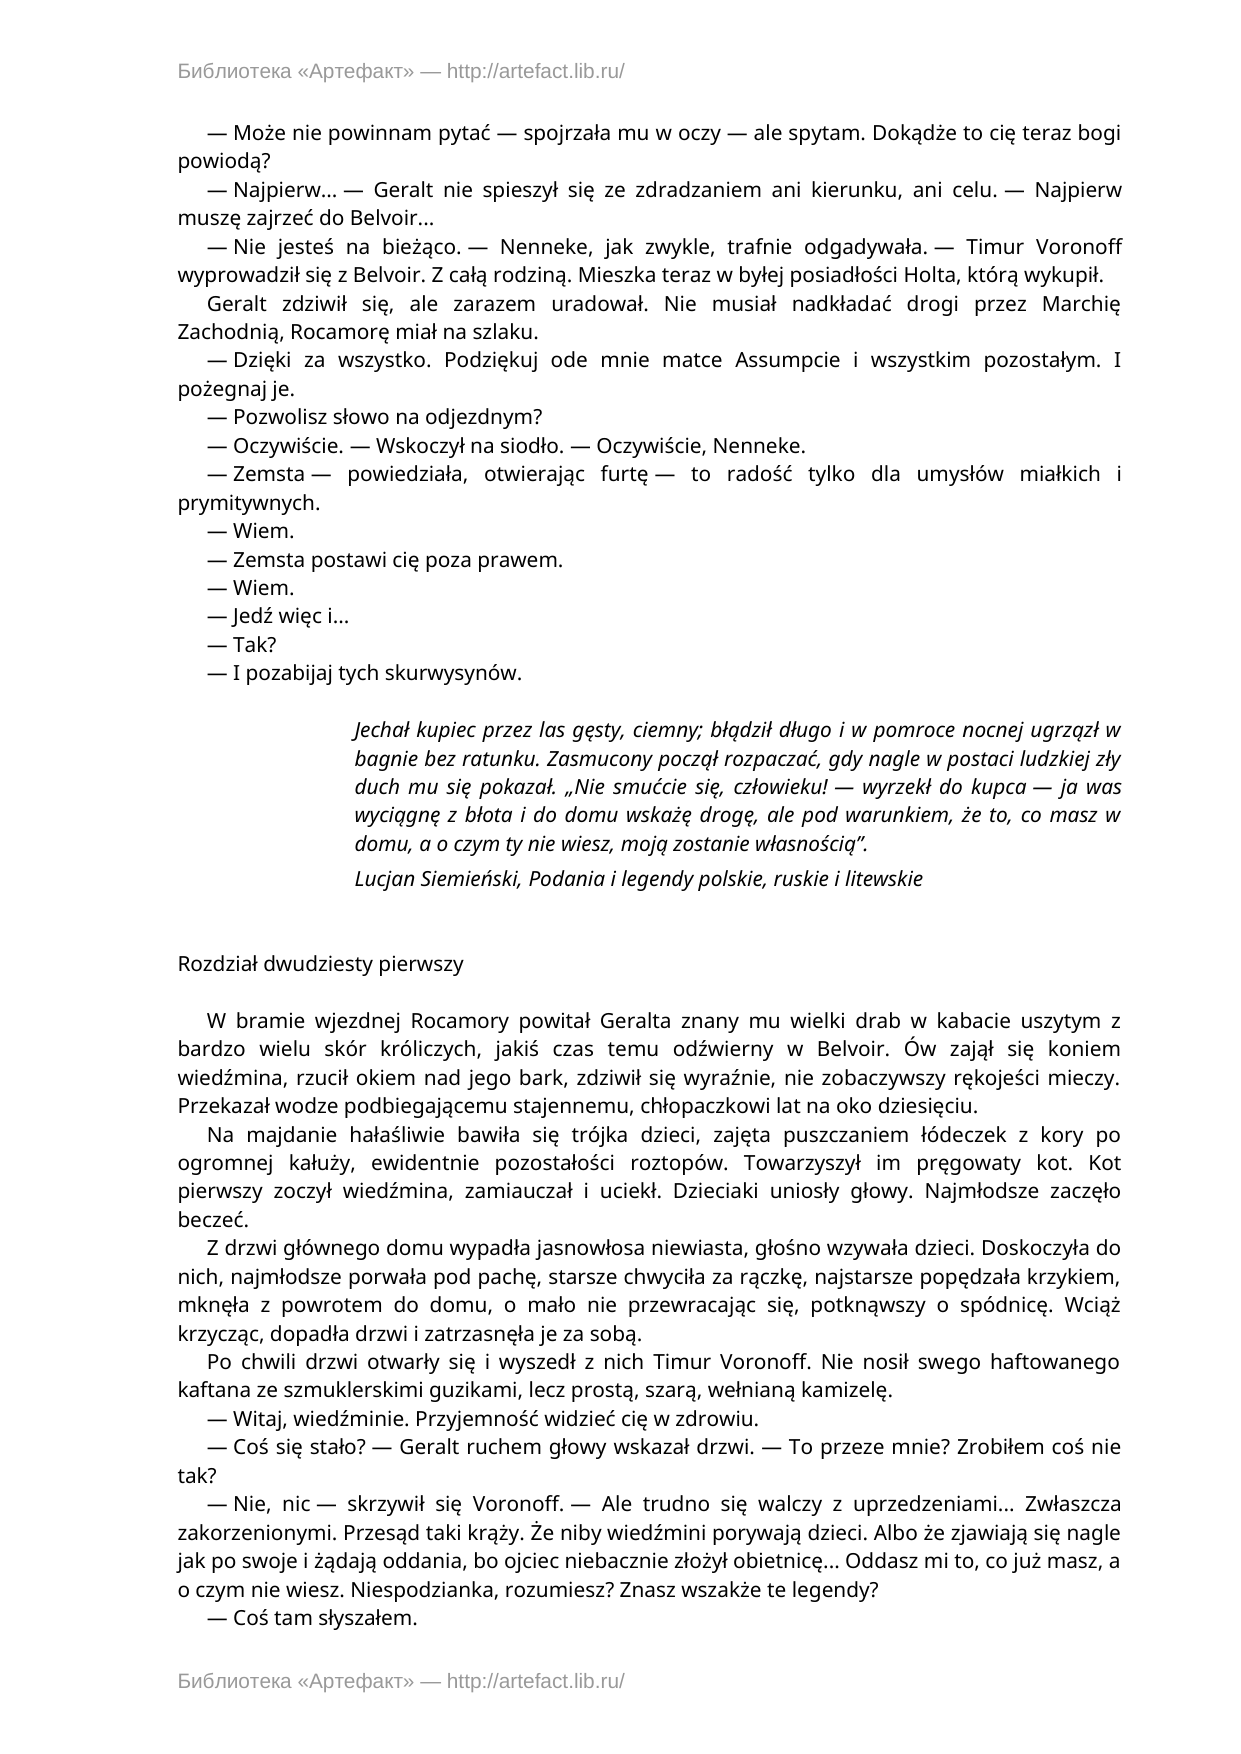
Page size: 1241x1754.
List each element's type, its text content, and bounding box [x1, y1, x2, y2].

text — Nie jesteś na bieżąco. — Nenneke, jak zwykle, trafnie odgadywała. — Timur Voronoff wyprowadził się z Belvoir. Z całą rodziną. Mieszka teraz w byłej posiadłości Holta, którą wykupił. [177, 232, 1122, 289]
text — Nie, nic — skrzywił się Voronoff. — Ale trudno się walczy z uprzedzeniami... Zwłaszcza zakorzenionymi. Przesąd taki krąży. Że niby wiedźmini porywają dzieci. Albo że zjawiają się nagle jak po swoje i żądają oddania, bo ojciec niebacznie złożył obietnicę... Oddasz mi to, co już masz, a o czym nie wiesz. Niespodzianka, rozumiesz? Znasz wszakże te legendy? [177, 1489, 1122, 1603]
text — Tak? [177, 630, 1122, 658]
text — Witaj, wiedźminie. Przyjemność widzieć cię w zdrowiu. [177, 1404, 1122, 1432]
text — Najpierw... — Geralt nie spieszył się ze zdradzaniem ani kierunku, ani celu. — Najpierw muszę zajrzeć do Belvoir... [177, 175, 1122, 232]
text — Zemsta postawi cię poza prawem. [177, 545, 1122, 573]
text Geralt zdziwił się, ale zarazem uradował. Nie musiał nadkładać drogi przez Marchię Zachodnią, Rocamorę miał na szlaku. [177, 289, 1122, 346]
text Z drzwi głównego domu wypadła jasnowłosa niewiasta, głośno wzywała dzieci. Doskoczyła do nich, najmłodsze porwała pod pachę, starsze chwyciła za rączkę, najstarsze popędzała krzykiem, mknęła z powrotem do domu, o mało nie przewracając się, potknąwszy o spódnicę. Wciąż krzycząc, dopadła drzwi i zatrzasnęła je za sobą. [177, 1233, 1122, 1347]
text — Pozwolisz słowo na odjezdnym? [177, 402, 1122, 431]
text — Oczywiście. — Wskoczył na siodło. — Oczywiście, Nenneke. [177, 431, 1122, 459]
text — I pozabijaj tych skurwysynów. [177, 658, 1122, 687]
text Na majdanie hałaśliwie bawiła się trójka dzieci, zajęta puszczaniem łódeczek z kory po ogromnej kałuży, ewidentnie pozostałości roztopów. Towarzyszył im pręgowaty kot. Kot pierwszy zoczył wiedźmina, zamiauczał i uciekł. Dzieciaki uniosły głowy. Najmłodsze zaczęło beczeć. [177, 1120, 1122, 1233]
text Lucjan Siemieński, Podania i legendy polskie, ruskie i litewskie [354, 864, 1122, 892]
text Po chwili drzwi otwarły się i wyszedł z nich Timur Voronoff. Nie nosił swego haftowanego kaftana ze szmuklerskimi guzikami, lecz prostą, szarą, wełnianą kamizelę. [177, 1347, 1122, 1404]
text — Wiem. [177, 516, 1122, 545]
text Jechał kupiec przez las gęsty, ciemny; błądził długo i w pomroce nocnej ugrzązł w bagnie bez ratunku. Zasmucony począł rozpaczać, gdy nagle w postaci ludzkiej zły duch mu się pokazał. „Nie smućcie się, człowieku! — wyrzekł do kupca — ja was wyciągnę z błota i do domu wskażę drogę, ale pod warunkiem, że to, co masz w domu, a o czym ty nie wiesz, moją zostanie własnością”. [354, 715, 1122, 857]
text — Coś się stało? — Geralt ruchem głowy wskazał drzwi. — To przeze mnie? Zrobiłem coś nie tak? [177, 1432, 1122, 1489]
text — Coś tam słyszałem. [177, 1603, 1122, 1632]
text — Jedź więc i... [177, 602, 1122, 630]
subtitle Rozdział dwudziesty pierwszy [177, 949, 1122, 977]
text — Dzięki za wszystko. Podziękuj ode mnie matce Assumpcie i wszystkim pozostałym. I pożegnaj je. [177, 346, 1122, 402]
text — Zemsta — powiedziała, otwierając furtę — to radość tylko dla umysłów miałkich i prymitywnych. [177, 459, 1122, 516]
text W bramie wjezdnej Rocamory powitał Geralta znany mu wielki drab w kabacie uszytym z bardzo wielu skór króliczych, jakiś czas temu odźwierny w Belvoir. Ów zajął się koniem wiedźmina, rzucił okiem nad jego bark, zdziwił się wyraźnie, nie zobaczywszy rękojeści mieczy. Przekazał wodze podbiegającemu stajennemu, chłopaczkowi lat na oko dziesięciu. [177, 1006, 1122, 1120]
text — Może nie powinnam pytać — spojrzała mu w oczy — ale spytam. Dokądże to cię teraz bogi powiodą? [177, 118, 1122, 175]
text — Wiem. [177, 573, 1122, 602]
